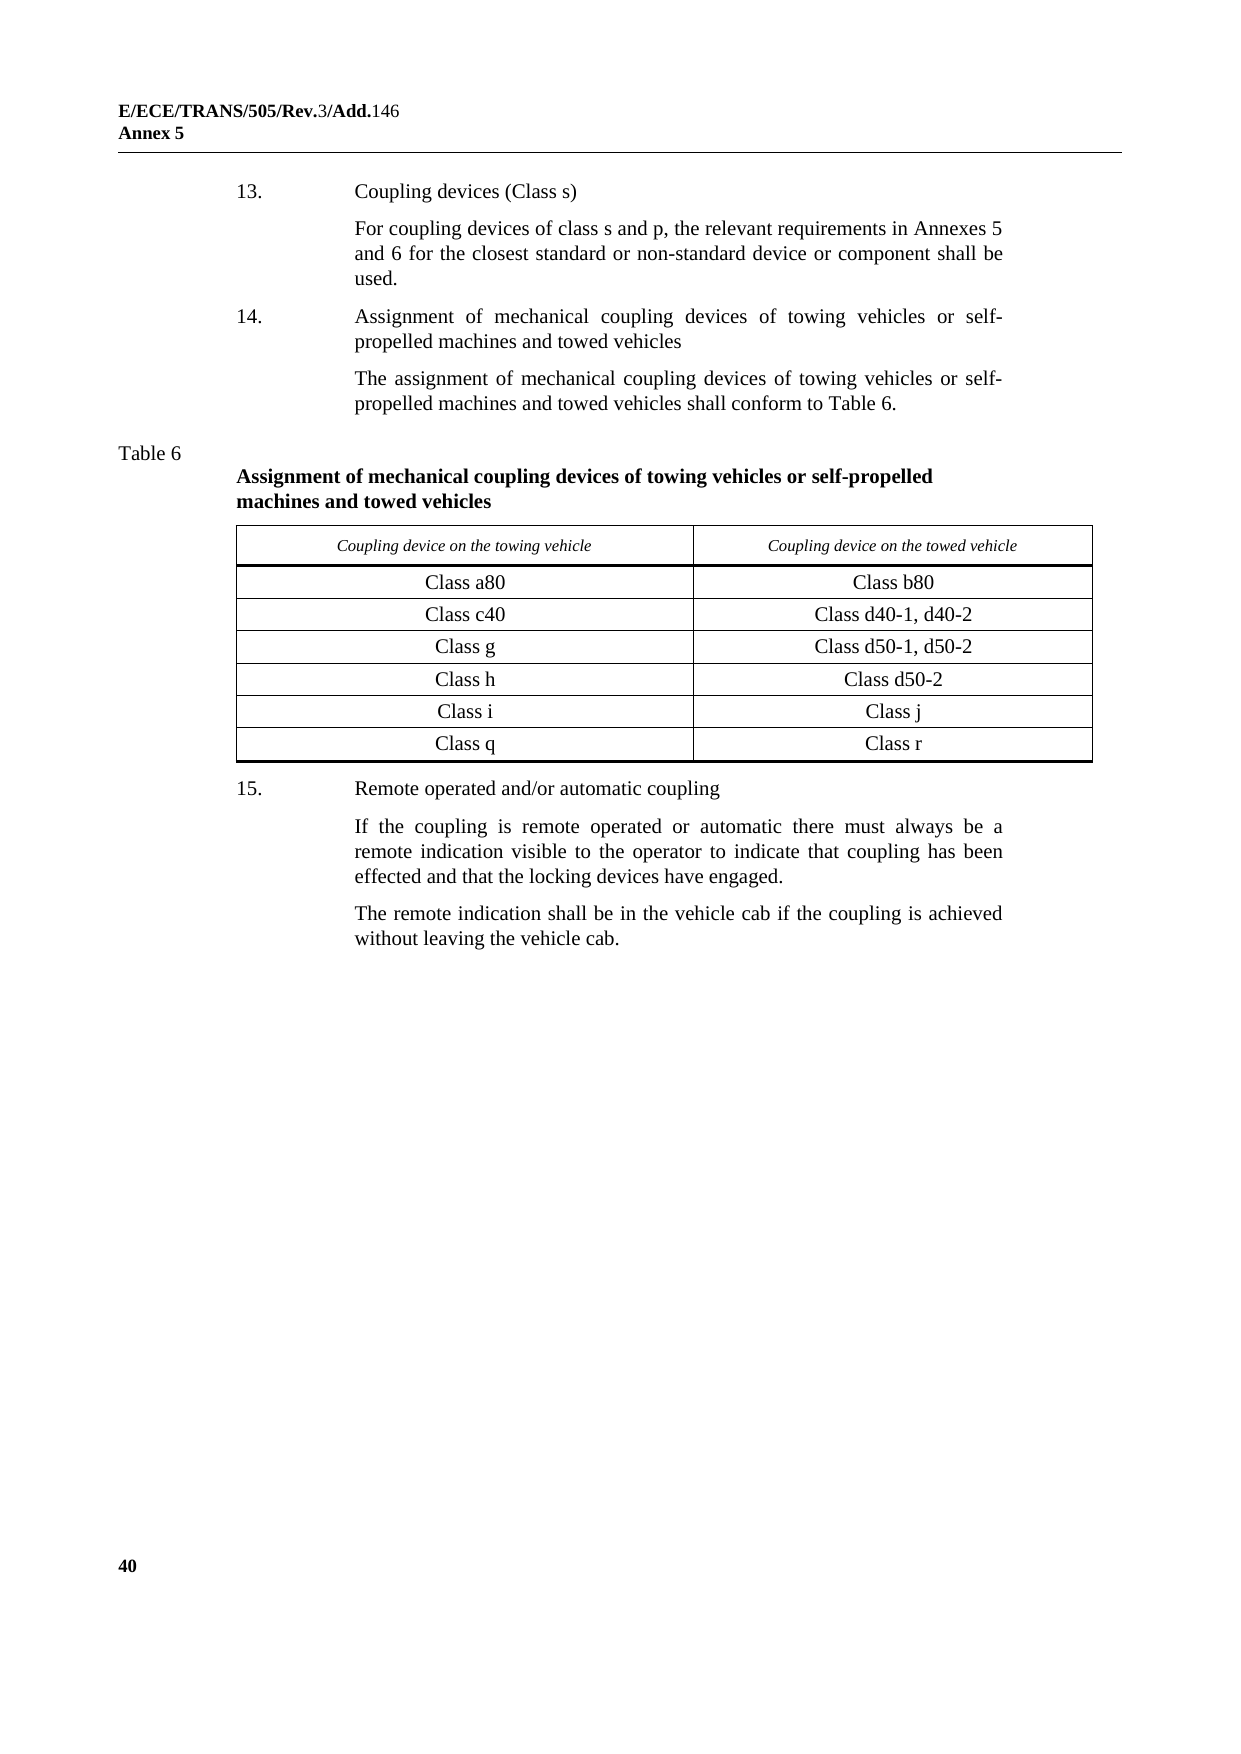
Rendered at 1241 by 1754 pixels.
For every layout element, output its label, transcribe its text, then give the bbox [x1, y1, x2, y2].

table_cell Class h [237, 664, 693, 695]
table_cell Class g [237, 631, 693, 663]
text For coupling devices of class s and p, the relevant requirements in Annexes 5 and 6 for the closest standard or non-standard device or component shall be used. [236, 215, 1004, 290]
table_cell Class d50-1, d50-2 [694, 631, 1092, 663]
table_cell Class a80 [237, 567, 693, 598]
text The remote indication shall be in the vehicle cab if the coupling is achieved without leaving the vehicle cab. [295, 900, 1004, 950]
table_cell Class q [237, 728, 693, 759]
subtitle Assignment of mechanical coupling devices of towing vehicles or self-propelled machines and towed vehicles [236, 464, 1004, 513]
table_cell Class d50-2 [694, 664, 1092, 695]
text 13. Coupling devices (Class s) [236, 178, 1004, 203]
table_cell Class d40-1, d40-2 [694, 599, 1092, 630]
text 14. Assignment of mechanical coupling devices of towing vehicles or self-propelled machines and towed vehicles [236, 303, 1004, 353]
table_cell Class j [694, 696, 1092, 727]
table_header Coupling device on the towing vehicle [237, 526, 693, 564]
text The assignment of mechanical coupling devices of towing vehicles or self-propelled machines and towed vehicles shall conform to Table 6. [236, 365, 1004, 415]
table_cell Class b80 [694, 567, 1092, 598]
table_header Coupling device on the towed vehicle [694, 526, 1092, 564]
table_cell Class r [694, 728, 1092, 759]
text If the coupling is remote operated or automatic there must always be a remote indication visible to the operator to indicate that coupling has been effected and that the locking devices have engaged. [295, 813, 1004, 888]
table_cell Class i [237, 696, 693, 727]
subtitle Table 6 [118, 440, 1122, 464]
text 15. Remote operated and/or automatic coupling [236, 775, 1004, 800]
table_cell Class c40 [237, 599, 693, 630]
